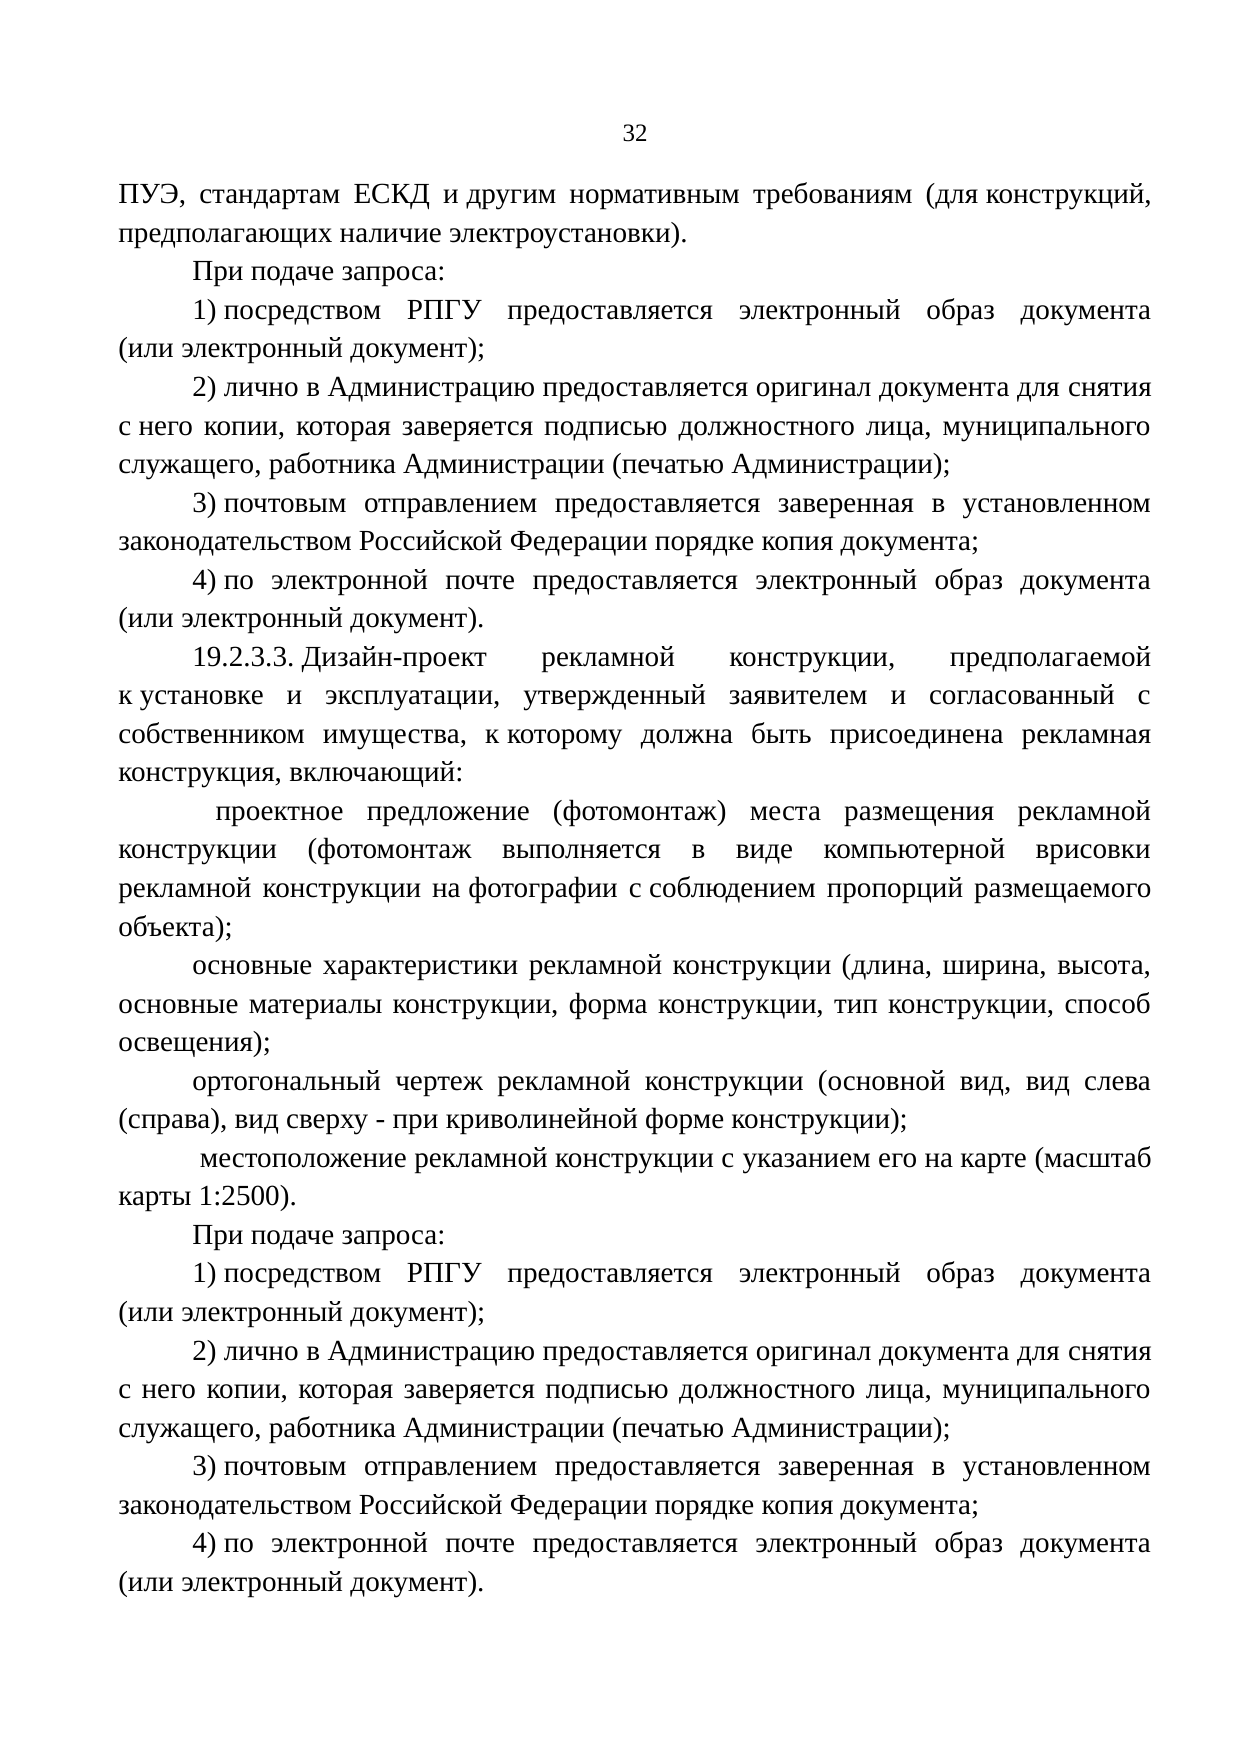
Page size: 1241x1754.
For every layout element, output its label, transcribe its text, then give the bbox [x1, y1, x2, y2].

text 3) почтовым отправлением предоставляется заверенная в установленном законодательством Российской Федерации порядке копия документа; [118, 1448, 1152, 1520]
text При подаче запроса: [118, 253, 1152, 287]
text 2) лично в Администрацию предоставляется оригинал документа для снятия с него копии, которая заверяется подписью должностного лица, муниципального служащего, работника Администрации (печатью Администрации); [118, 1333, 1152, 1443]
text При подаче запроса: [118, 1217, 1152, 1251]
text 1) посредством РПГУ предоставляется электронный образ документа (или электронный документ); [118, 292, 1152, 364]
text ортогональный чертеж рекламной конструкции (основной вид, вид слева (справа), вид сверху - при криволинейной форме конструкции); [118, 1063, 1152, 1135]
text 4) по электронной почте предоставляется электронный образ документа (или электронный документ). [118, 1525, 1152, 1597]
text проектное предложение (фотомонтаж) места размещения рекламной конструкции (фотомонтаж выполняется в виде компьютерной врисовки рекламной конструкции на фотографии с соблюдением пропорций размещаемого объекта); [118, 793, 1152, 942]
text 1) посредством РПГУ предоставляется электронный образ документа (или электронный документ); [118, 1256, 1152, 1328]
text 3) почтовым отправлением предоставляется заверенная в установленном законодательством Российской Федерации порядке копия документа; [118, 485, 1152, 557]
text местоположение рекламной конструкции с указанием его на карте (масштаб карты 1:2500). [118, 1140, 1152, 1212]
text 2) лично в Администрацию предоставляется оригинал документа для снятия с него копии, которая заверяется подписью должностного лица, муниципального служащего, работника Администрации (печатью Администрации); [118, 369, 1152, 480]
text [118, 176, 1152, 248]
text 4) по электронной почте предоставляется электронный образ документа (или электронный документ). [118, 562, 1152, 634]
text 19.2.3.3. Дизайн-проект рекламной конструкции, предполагаемой к установке и эксплуатации, утвержденный заявителем и согласованный с собственником имущества, к которому должна быть присоединена рекламная конструкция, включающий: [118, 639, 1152, 788]
text основные характеристики рекламной конструкции (длина, ширина, высота, основные материалы конструкции, форма конструкции, тип конструкции, способ освещения); [118, 947, 1152, 1058]
